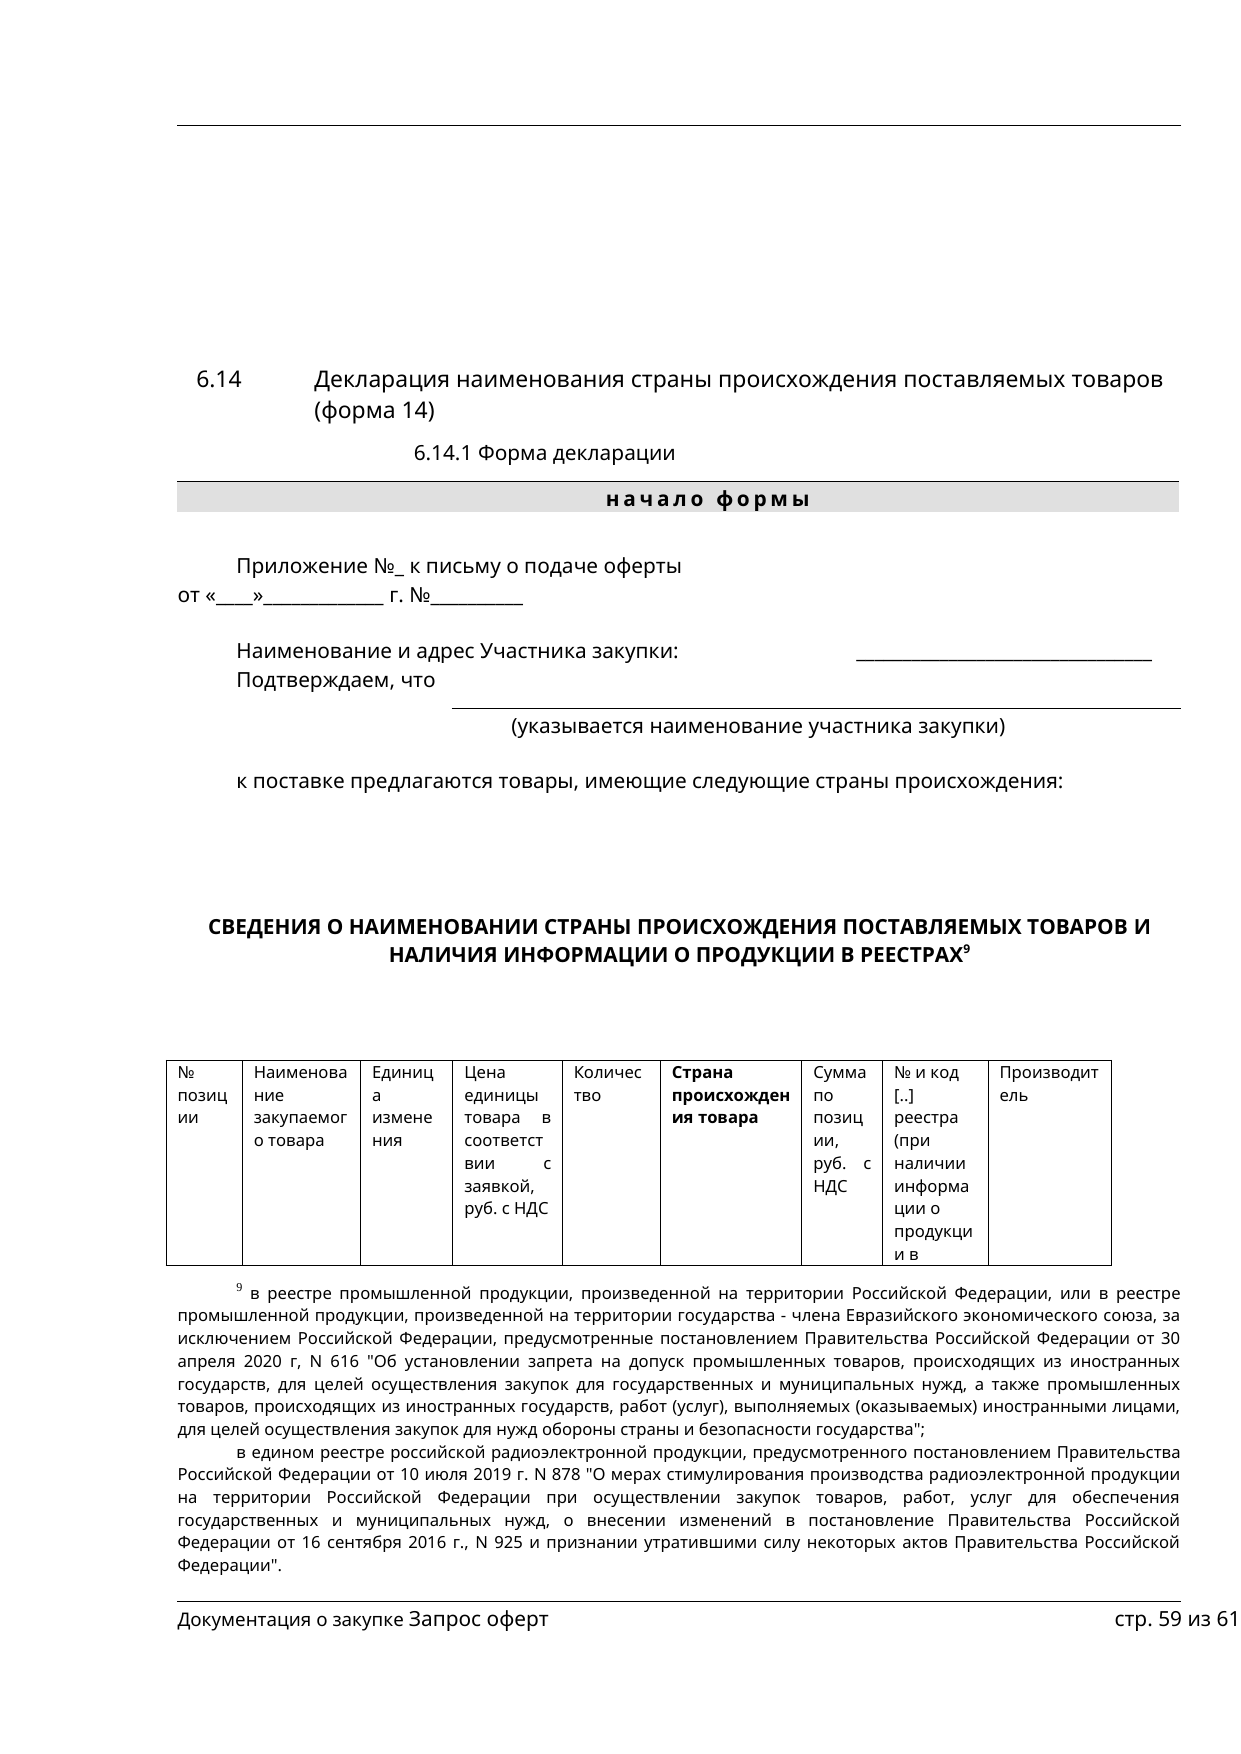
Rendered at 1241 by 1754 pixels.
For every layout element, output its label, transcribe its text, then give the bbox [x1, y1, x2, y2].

table_header Количество [563, 1061, 660, 1265]
subtitle Декларация наименования страны происхождения поставляемых товаров (форма 14) [196, 363, 1181, 425]
text Сведения о наименовании страны происхождения поставляемых товаров и наличия информации о продукции в реестрах [177, 912, 1181, 969]
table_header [453, 1061, 562, 1265]
text Приложение №_ к письму о подаче оферты от «____»_____________ г. №__________ [177, 551, 1181, 608]
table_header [243, 1061, 360, 1265]
text к поставке предлагаются товары, имеющие следующие страны происхождения: [177, 766, 1181, 794]
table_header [802, 1061, 882, 1265]
table_header № позиции [167, 1061, 242, 1265]
table_header Производитель [989, 1061, 1111, 1265]
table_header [883, 1061, 988, 1265]
text начало формы [177, 482, 1179, 512]
table_header Единица изменения [361, 1061, 452, 1265]
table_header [661, 1061, 801, 1265]
text (указывается наименование участника закупки) [452, 709, 1181, 739]
text Подтверждаем, что [177, 665, 1181, 693]
text 6.14.1 Форма декларации [413, 438, 1181, 466]
text Наименование и адрес Участника закупки: ________________________________ [177, 637, 1181, 665]
